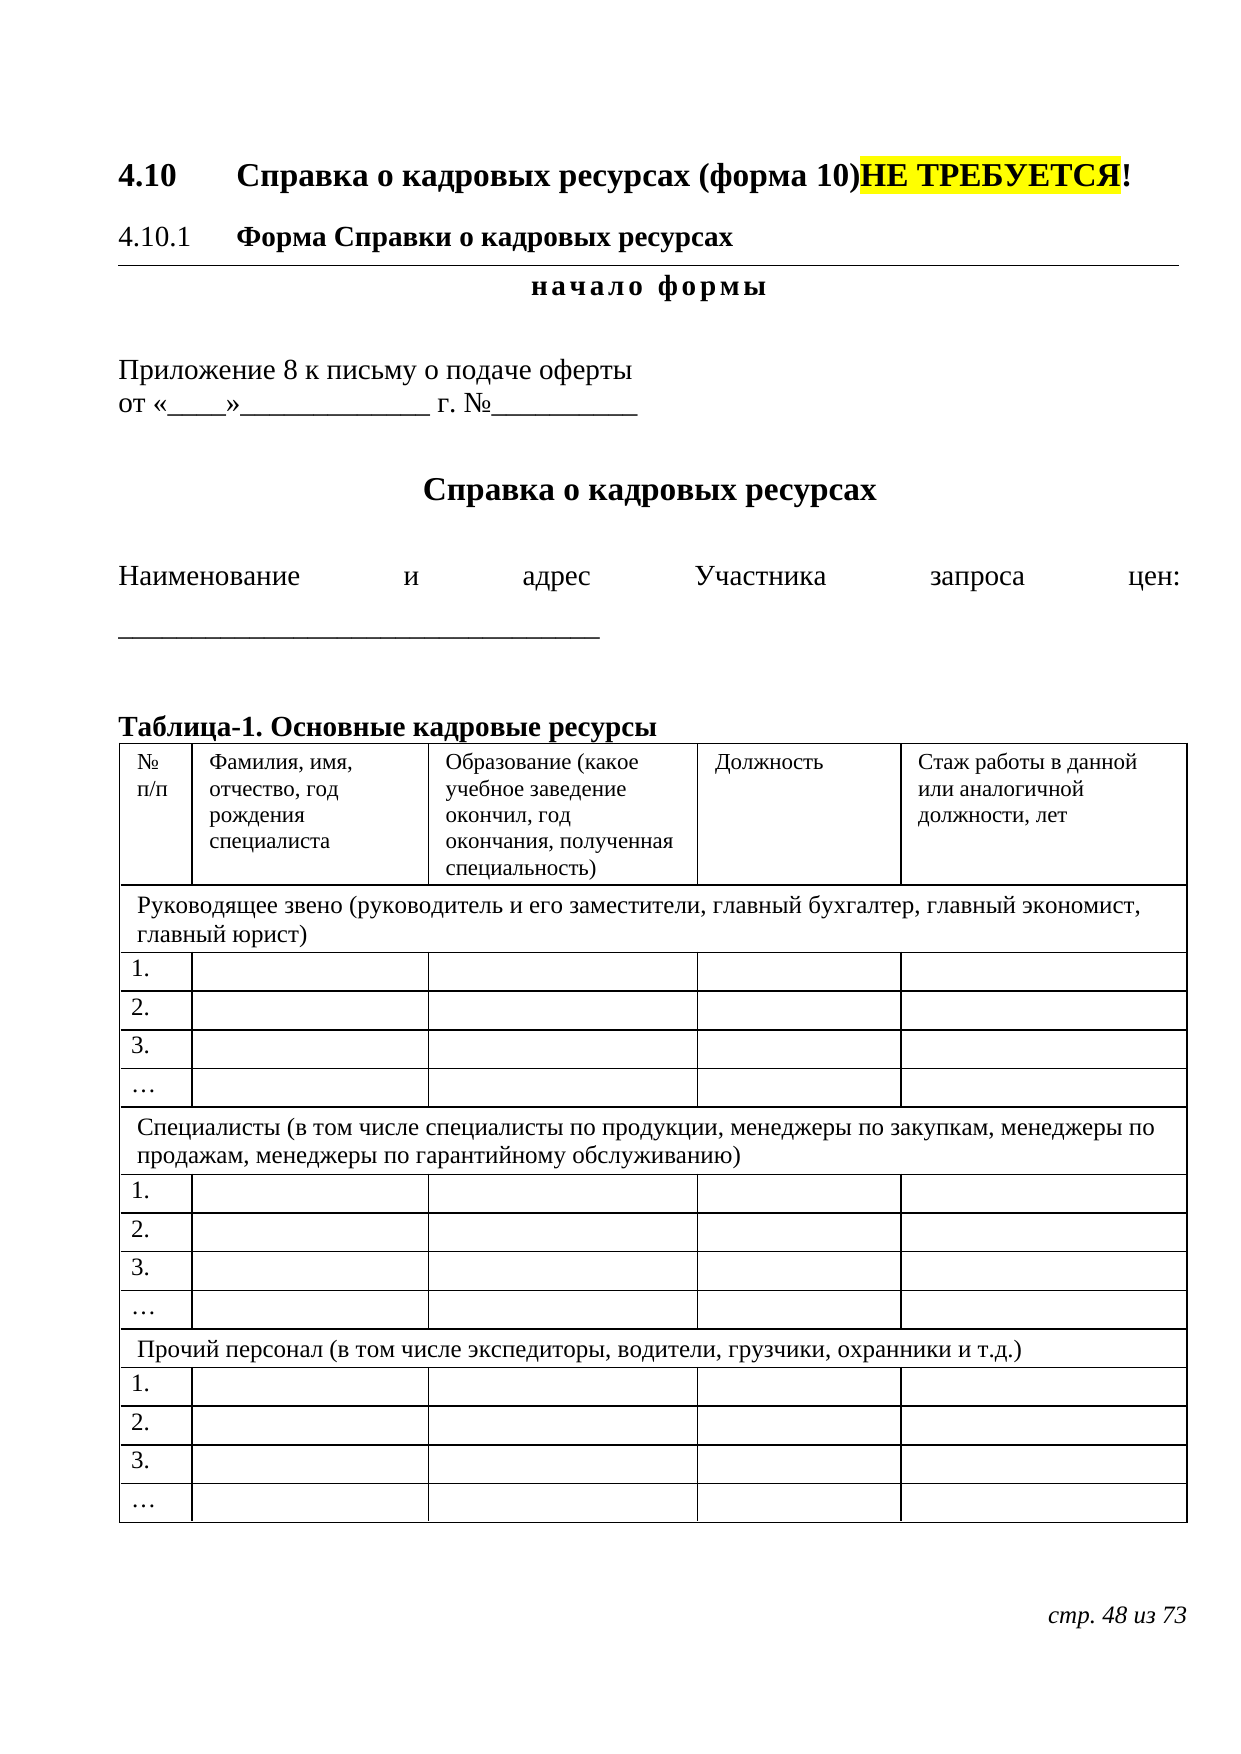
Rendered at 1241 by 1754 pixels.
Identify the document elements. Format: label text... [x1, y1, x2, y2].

table_cell [902, 1407, 1186, 1444]
table_cell [193, 1291, 428, 1328]
table_cell [429, 953, 697, 990]
table_cell … [120, 1291, 191, 1328]
table_cell [429, 1031, 697, 1067]
table_header Должность [698, 744, 900, 884]
table_cell Руководящее звено (руководитель и его заместители, главный бухгалтер, главный экономист, главный юрист) [120, 885, 1186, 952]
table_cell [698, 1484, 900, 1521]
table_cell [698, 1214, 900, 1251]
table_cell [193, 1214, 428, 1251]
text начало формы [118, 266, 1179, 302]
table_cell [902, 1031, 1186, 1067]
table_cell [902, 1069, 1186, 1106]
table_cell [193, 992, 428, 1029]
table_cell [429, 1368, 697, 1405]
table_cell [429, 1484, 697, 1521]
table_cell [902, 1291, 1186, 1328]
table_cell [120, 1213, 191, 1251]
table_cell [902, 1368, 1186, 1405]
text Справка о кадровых ресурсах [118, 469, 1181, 508]
table_cell [193, 1252, 428, 1289]
table_cell [193, 953, 428, 990]
table_cell [429, 1446, 697, 1483]
table_header Стаж работы в данной или аналогичной должности, лет [902, 744, 1186, 884]
table_cell [429, 1069, 697, 1106]
table_cell [120, 1406, 191, 1444]
table_cell [120, 1175, 191, 1212]
table_cell [120, 1030, 191, 1067]
table_header Образование (какое учебное заведение окончил, год окончания, полученная специальность) [429, 744, 697, 884]
table_cell [120, 953, 191, 990]
table_cell [193, 1031, 428, 1067]
table_cell [698, 1175, 900, 1212]
table_cell [902, 1446, 1186, 1483]
table_cell [193, 1069, 428, 1106]
table_cell [698, 1368, 900, 1405]
table_cell [902, 992, 1186, 1029]
table_cell [698, 953, 900, 990]
table_cell … [120, 1484, 191, 1521]
table_cell [193, 1446, 428, 1483]
table_cell [698, 992, 900, 1029]
table_cell [429, 992, 697, 1029]
table_cell [698, 1031, 900, 1067]
table_cell [429, 1291, 697, 1328]
table_cell Прочий персонал (в том числе экспедиторы, водители, грузчики, охранники и т.д.) [120, 1329, 1186, 1367]
table_cell [120, 1368, 191, 1405]
table_cell [193, 1368, 428, 1405]
table_cell [902, 1214, 1186, 1251]
table_cell Специалисты (в том числе специалисты по продукции, менеджеры по закупкам, менеджеры по продажам, менеджеры по гарантийному обслуживанию) [120, 1107, 1186, 1173]
text Таблица-1. Основные кадровые ресурсы [118, 709, 1181, 742]
table_cell [120, 991, 191, 1029]
table_cell [429, 1214, 697, 1251]
table_cell [193, 1407, 428, 1444]
table_header Фамилия, имя, отчество, год рождения специалиста [193, 744, 428, 884]
subtitle Справка о кадровых ресурсах (форма 10)НЕ ТРЕБУЕТСЯ! [118, 156, 860, 194]
text Приложение 8 к письму о подаче оферты от «____»_____________ г. №__________ [118, 352, 1181, 419]
table_cell [429, 1252, 697, 1289]
table_cell [698, 1252, 900, 1289]
table_cell [193, 1484, 428, 1521]
table_cell [120, 1445, 191, 1483]
table_cell [193, 1175, 428, 1212]
table_cell [902, 1252, 1186, 1289]
table_cell [902, 1484, 1186, 1521]
table_cell [698, 1291, 900, 1328]
table_cell [429, 1175, 697, 1212]
table_cell [698, 1069, 900, 1106]
table_cell [902, 953, 1186, 990]
table_cell [120, 1252, 191, 1289]
table_cell [698, 1446, 900, 1483]
table_cell … [120, 1069, 191, 1106]
table_cell [698, 1407, 900, 1444]
table_cell [429, 1407, 697, 1444]
table_cell [902, 1175, 1186, 1212]
text Наименование и адрес Участника запроса цен: _________________________________ [118, 558, 1181, 642]
table_header № п/п [120, 744, 191, 884]
text Форма Справки о кадровых ресурсах [118, 219, 1181, 252]
